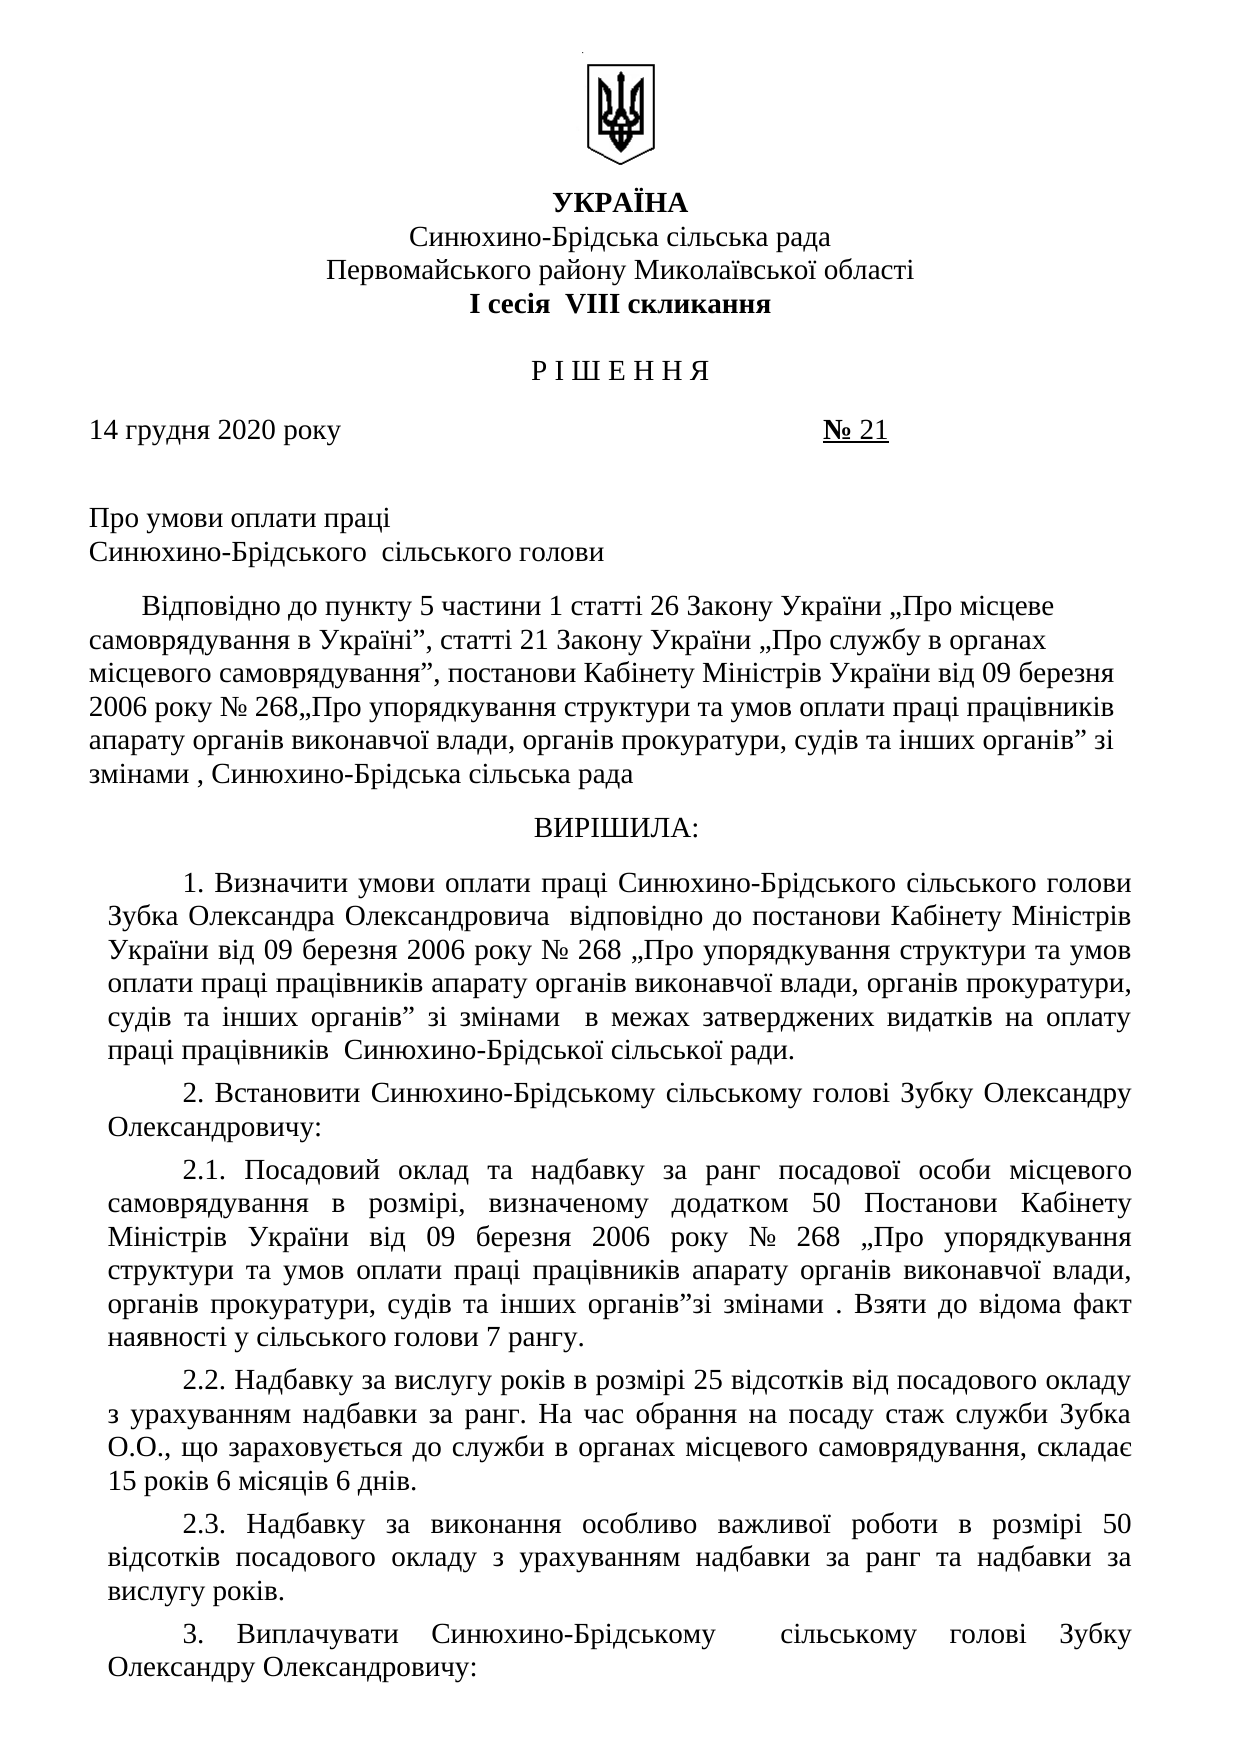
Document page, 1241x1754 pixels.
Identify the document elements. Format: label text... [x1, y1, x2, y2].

text УКРАЇНА [89, 185, 1152, 219]
text 3. Виплачувати Синюхино-Брідському сільському голові Зубку Олександру Олександровичу: [107, 1616, 1133, 1683]
text 1. Визначити умови оплати праці Синюхино-Брідського сільського голови Зубка Олександра Олександровича відповідно до постанови Кабінету Міністрів України від 09 березня 2006 року № 268 „Про упорядкування структури та умов оплати праці працівників апарату органів виконавчої влади, органів прокуратури, судів та інших органів” зі змінами в межах затверджених видатків на оплату праці працівників Синюхино-Брідської сільської ради. [107, 865, 1133, 1066]
text 2.1. Посадовий оклад та надбавку за ранг посадової особи місцевого самоврядування в розмірі, визначеному додатком 50 Постанови Кабінету Міністрів України від 09 березня 2006 року № 268 „Про упорядкування структури та умов оплати праці працівників апарату органів виконавчої влади, органів прокуратури, судів та інших органів”зі змінами . Взяти до відома факт наявності у сільського голови 7 рангу. [107, 1152, 1133, 1353]
text 2.2. Надбавку за вислугу років в розмірі 25 відсотків від посадового окладу з урахуванням надбавки за ранг. На час обрання на посаду стаж служби Зубка О.О., що зараховується до служби в органах місцевого самоврядування, складає 15 років 6 місяців 6 днів. [107, 1362, 1133, 1497]
text І сесія VIIІ скликання [89, 286, 1152, 319]
text Первомайського району Миколаївської області [89, 252, 1152, 286]
text Відповідно до пункту 5 частини 1 статті 26 Закону України „Про місцеве самоврядування в Україні”, статті 21 Закону України „Про службу в органах місцевого самоврядування”, постанови Кабінету Міністрів України від 09 березня 2006 року № 268„Про упорядкування структури та умов оплати праці працівників апарату органів виконавчої влади, органів прокуратури, судів та інших органів” зі змінами , Синюхино-Брідська сільська рада [89, 588, 1152, 789]
text 2.3. Надбавку за виконання особливо важливої роботи в розмірі 50 відсотків посадового окладу з урахуванням надбавки за ранг та надбавки за вислугу років. [107, 1506, 1133, 1607]
text 14 грудня 2020 року № 21 [89, 412, 1152, 446]
text Синюхино-Брідська сільська рада [89, 219, 1152, 252]
picture [563, 35, 678, 186]
text 2. Встановити Синюхино-Брідському сільському голові Зубку Олександру Олександровичу: [107, 1075, 1133, 1142]
text ВИРІШИЛА: [89, 810, 1152, 844]
text Р І Ш Е Н Н Я [89, 353, 1152, 387]
text Про умови оплати праці Синюхино-Брідського сільського голови [89, 500, 1152, 567]
